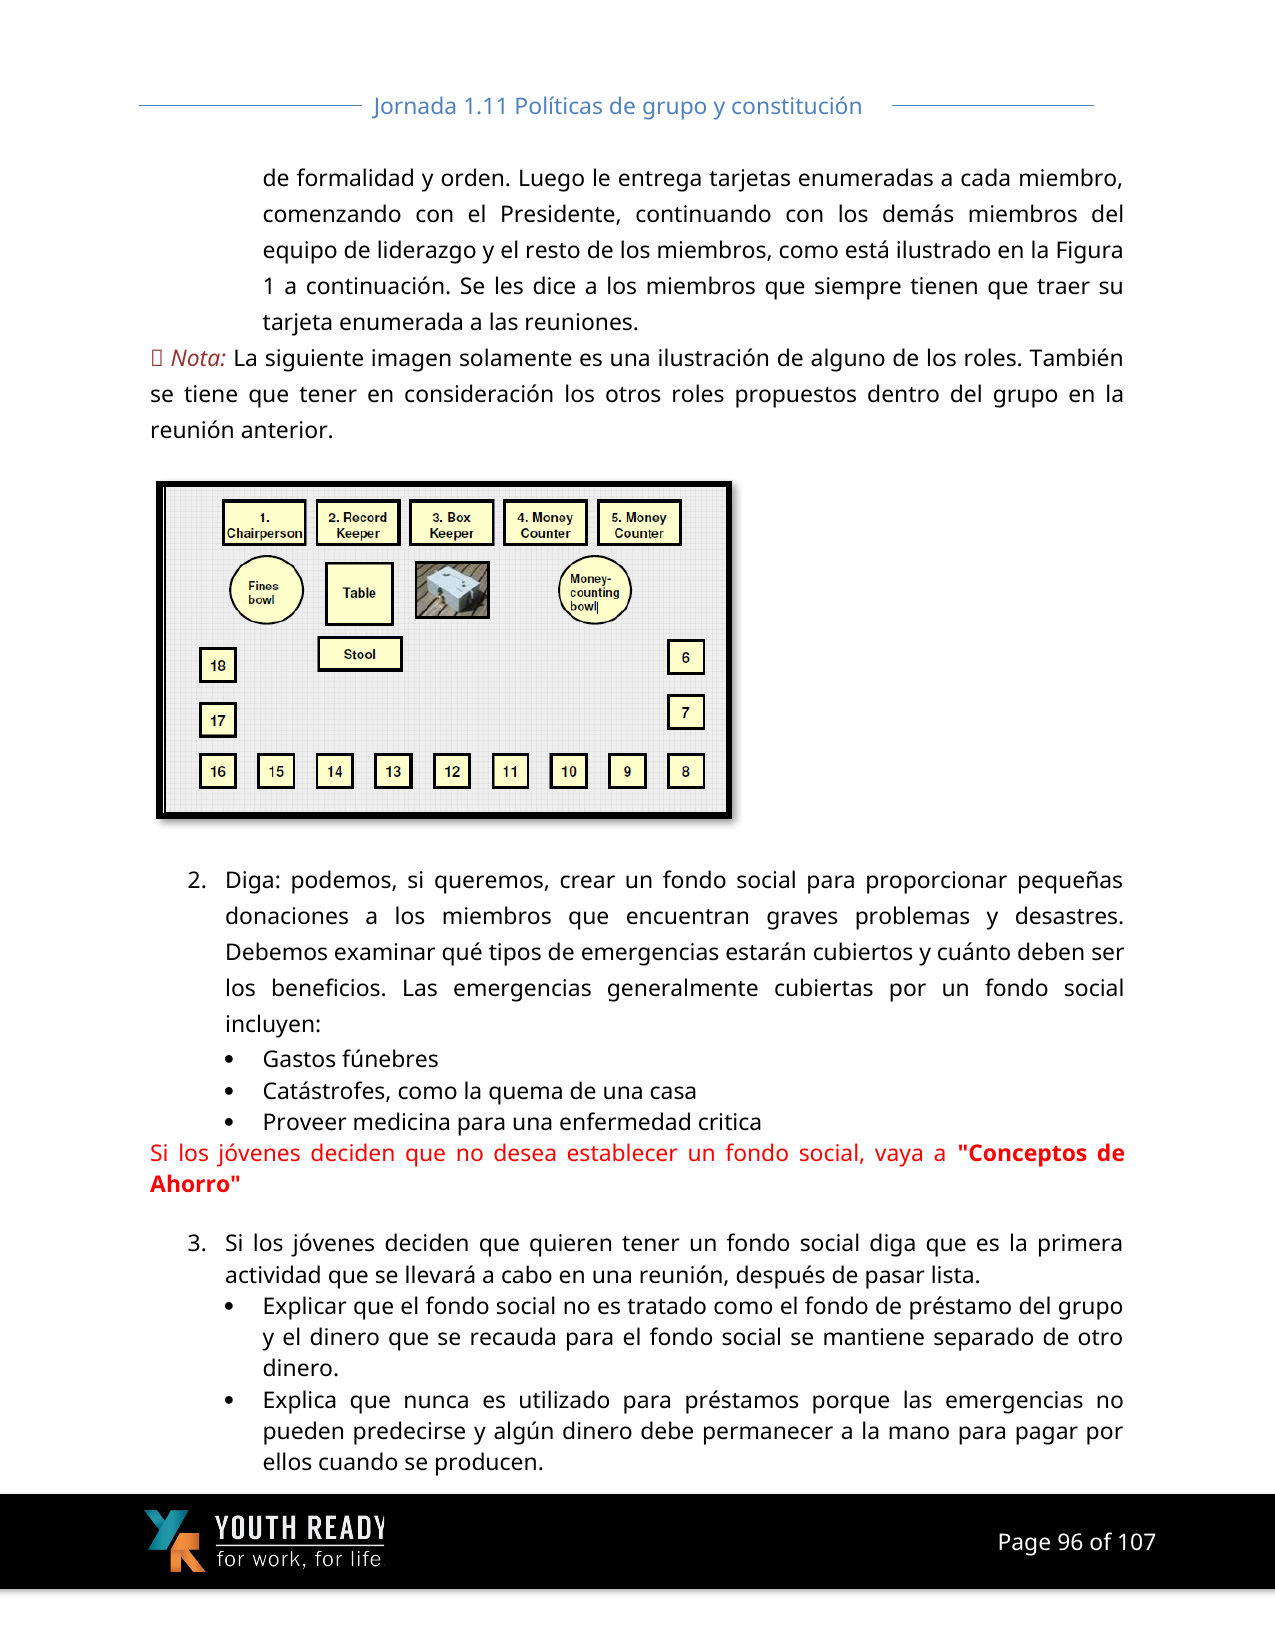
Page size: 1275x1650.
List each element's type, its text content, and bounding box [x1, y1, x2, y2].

text  Nota: La siguiente imagen solamente es una ilustración de alguno de los roles. También se tiene que tener en consideración los otros roles propuestos dentro del grupo en la reunión anterior. [150, 342, 1125, 445]
list Gastos fúnebres [225, 1043, 1125, 1075]
list Si los jóvenes deciden que quieren tener un fondo social diga que es la primera actividad que se llevará a cabo en una reunión, después de pasar lista. [187, 1227, 1125, 1290]
picture [143, 1509, 384, 1572]
picture [163, 487, 726, 813]
list Catástrofes, como la quema de una casa [225, 1075, 1125, 1106]
list Explicar que el fondo social no es tratado como el fondo de préstamo del grupo y el dinero que se recauda para el fondo social se mantiene separado de otro dinero. [225, 1290, 1125, 1384]
list Proveer medicina para una enfermedad critica [225, 1106, 1125, 1137]
list Explica que nunca es utilizado para préstamos porque las emergencias no pueden predecirse y algún dinero debe permanecer a la mano para pagar por ellos cuando se producen. [225, 1384, 1125, 1477]
list Diga: podemos, si queremos, crear un fondo social para proporcionar pequeñas donaciones a los miembros que encuentran graves problemas y desastres. Debemos examinar qué tipos de emergencias estarán cubiertos y cuánto deben ser los beneficios. Las emergencias generalmente cubiertas por un fondo social incluyen: [187, 864, 1125, 1039]
text Si los jóvenes deciden que no desea establecer un fondo social, vaya a "Conceptos de Ahorro" [150, 1137, 1125, 1200]
